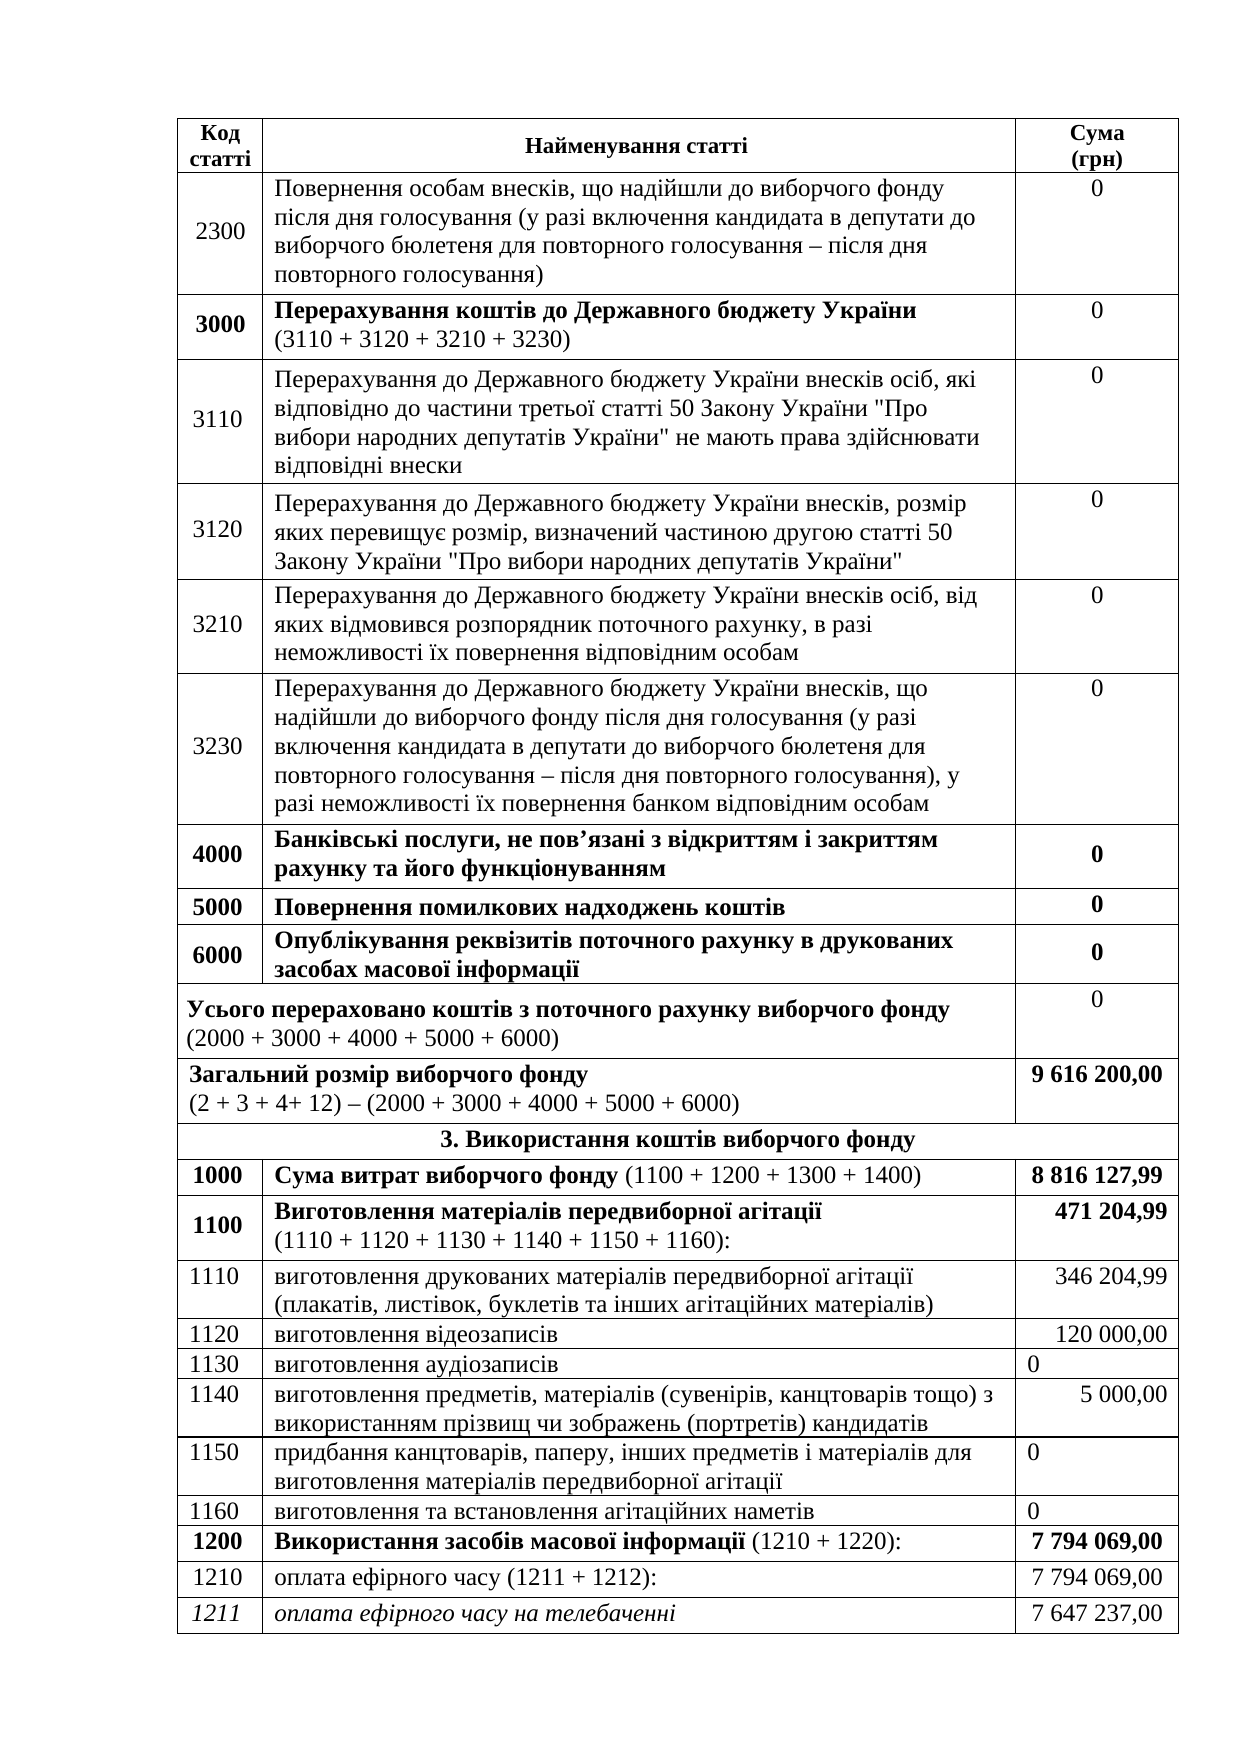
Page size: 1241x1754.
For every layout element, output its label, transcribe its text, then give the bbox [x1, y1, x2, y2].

table_cell 7 647 237,00 [1016, 1598, 1178, 1633]
table_cell 0 [1016, 674, 1178, 823]
table_cell 2300 [178, 173, 262, 294]
table_cell 1200 [178, 1526, 262, 1561]
table_cell 7 794 069,00 [1016, 1562, 1178, 1597]
table_cell оплата ефірного часу (1211 + 1212): [263, 1562, 1015, 1597]
table_cell 471 204,99 [1016, 1196, 1178, 1260]
table_cell 9 616 200,00 [1016, 1059, 1178, 1123]
table_cell 0 [1016, 1496, 1178, 1525]
table_cell Сума витрат виборчого фонду (1100 + 1200 + 1300 + 1400) [263, 1160, 1015, 1195]
table_cell 6000 [178, 925, 262, 983]
table_cell 0 [1016, 173, 1178, 294]
table_cell 5000 [178, 889, 262, 924]
table_cell 1160 [178, 1496, 262, 1525]
table_cell Загальний розмір виборчого фонду (2 + 3 + 4+ 12) – (2000 + 3000 + 4000 + 5000 + 6000) [178, 1059, 1015, 1123]
table_cell 0 [1016, 1438, 1178, 1495]
table_cell Перерахування до Державного бюджету України внесків осіб, від яких відмовився розпорядник поточного рахунку, в разі неможливості їх повернення відповідним особам [263, 580, 1015, 672]
table_cell 3230 [178, 674, 262, 823]
table_cell виготовлення предметів, матеріалів (сувенірів, канцтоварів тощо) з використанням прізвищ чи зображень (портретів) кандидатів [263, 1379, 1015, 1436]
table_cell 8 816 127,99 [1016, 1160, 1178, 1195]
table_cell 0 [1016, 484, 1178, 579]
table_cell виготовлення аудіозаписів [263, 1349, 1015, 1378]
table_cell 0 [1016, 360, 1178, 483]
table_cell 3. Використання коштів виборчого фонду [178, 1124, 1178, 1159]
table_cell Виготовлення матеріалів передвиборної агітації (1110 + 1120 + 1130 + 1140 + 1150 + 1160): [263, 1196, 1015, 1260]
table_cell Перерахування коштів до Державного бюджету України (3110 + 3120 + 3210 + 3230) [263, 295, 1015, 359]
table_cell 0 [1016, 825, 1178, 888]
table_cell 4000 [178, 825, 262, 888]
table_cell Перерахування до Державного бюджету України внесків, розмір яких перевищує розмір, визначений частиною другою статті 50 Закону України "Про вибори народних депутатів України" [263, 484, 1015, 579]
table_cell Повернення особам внесків, що надійшли до виборчого фонду після дня голосування (у разі включення кандидата в депутати до виборчого бюлетеня для повторного голосування – після дня повторного голосування) [263, 173, 1015, 294]
table_cell Перерахування до Державного бюджету України внесків осіб, які відповідно до частини третьої статті 50 Закону України "Про вибори народних депутатів України" не мають права здійснювати відповідні внески [263, 360, 1015, 483]
table_cell 1140 [178, 1379, 262, 1436]
table_cell 3000 [178, 295, 262, 359]
table_cell 1100 [178, 1196, 262, 1260]
table_cell 1150 [178, 1438, 262, 1495]
table_cell 3110 [178, 360, 262, 483]
table_cell 3120 [178, 484, 262, 579]
table_cell Опублікування реквізитів поточного рахунку в друкованих засобах масової інформації [263, 925, 1015, 983]
table_header Сума (грн) [1016, 119, 1178, 172]
table_cell 1110 [178, 1261, 262, 1318]
table_cell 0 [1016, 984, 1178, 1058]
table_header Найменування статті [263, 119, 1015, 172]
table_cell 1130 [178, 1349, 262, 1378]
table_cell Перерахування до Державного бюджету України внесків, що надійшли до виборчого фонду після дня голосування (у разі включення кандидата в депутати до виборчого бюлетеня для повторного голосування – після дня повторного голосування), у разі неможливості їх повернення банком відповідним особам [263, 674, 1015, 823]
table_cell 120 000,00 [1016, 1319, 1178, 1348]
table_cell придбання канцтоварів, паперу, інших предметів і матеріалів для виготовлення матеріалів передвиборної агітації [263, 1438, 1015, 1495]
table_cell оплата ефірного часу на телебаченні [263, 1598, 1015, 1633]
table_cell 1210 [178, 1562, 262, 1597]
table_cell Використання засобів масової інформації (1210 + 1220): [263, 1526, 1015, 1561]
table_cell виготовлення відеозаписів [263, 1319, 1015, 1348]
table_cell 0 [1016, 925, 1178, 983]
table_cell Повернення помилкових надходжень коштів [263, 889, 1015, 924]
table_cell Банківські послуги, не пов’язані з відкриттям і закриттям рахунку та його функціонуванням [263, 825, 1015, 888]
table_cell 0 [1016, 295, 1178, 359]
table_cell 1000 [178, 1160, 262, 1195]
table_cell 0 [1016, 889, 1178, 924]
table_cell 346 204,99 [1016, 1261, 1178, 1318]
table_cell Усього перераховано коштів з поточного рахунку виборчого фонду (2000 + 3000 + 4000 + 5000 + 6000) [178, 984, 1015, 1058]
table_cell виготовлення друкованих матеріалів передвиборної агітації (плакатів, листівок, буклетів та інших агітаційних матеріалів) [263, 1261, 1015, 1318]
table_cell 0 [1016, 1349, 1178, 1378]
table_cell 5 000,00 [1016, 1379, 1178, 1436]
table_cell 1211 [178, 1598, 262, 1633]
table_cell 3210 [178, 580, 262, 672]
table_cell 1120 [178, 1319, 262, 1348]
table_cell виготовлення та встановлення агітаційних наметів [263, 1496, 1015, 1525]
table_cell 7 794 069,00 [1016, 1526, 1178, 1561]
table_cell 0 [1016, 580, 1178, 672]
table_header Код статті [178, 119, 262, 172]
